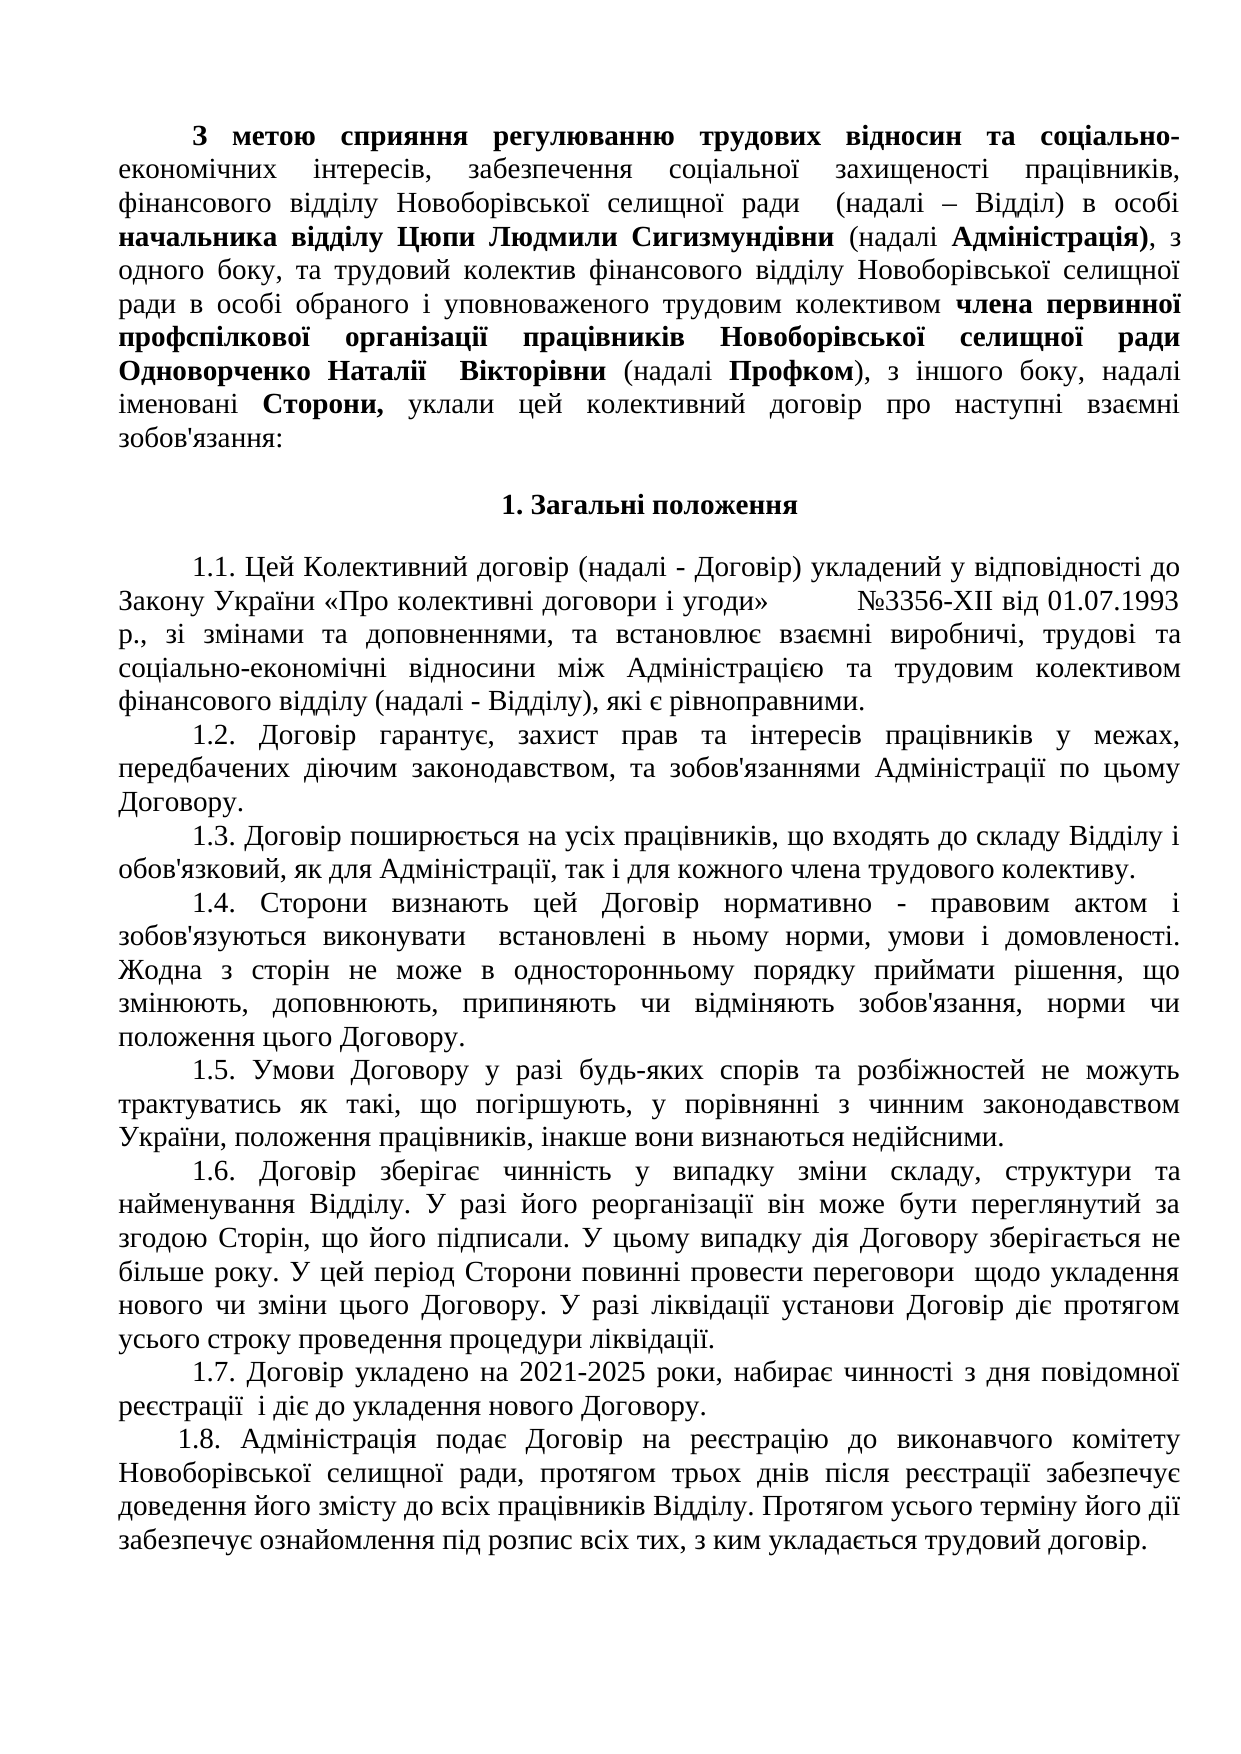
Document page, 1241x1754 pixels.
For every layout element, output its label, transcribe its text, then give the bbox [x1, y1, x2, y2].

text 1.6. Договір зберігає чинність у випадку зміни складу, структури та найменування Відділу. У разі його реорганізації він може бути переглянутий за згодою Сторін, що його підписали. У цьому випадку дія Договору зберігається не більше року. У цей період Сторони повинні провести переговори щодо укладення нового чи зміни цього Договору. У разі ліквідації установи Договір діє протягом усього строку проведення процедури ліквідації. [118, 1153, 1181, 1354]
text 1.1. Цей Колективний договір (надалі - Договір) укладений у відповідності до Закону України «Про колективні договори і угоди» №3356-ХІІ від 01.07.1993 р., зі змінами та доповненнями, та встановлює взаємні виробничі, трудові та соціально-економічні відносини між Адміністрацією та трудовим колективом фінансового відділу (надалі - Відділу), які є рівноправними. [118, 549, 1181, 717]
text 1.5. Умови Договору у разі будь-яких спорів та розбіжностей не можуть трактуватись як такі, що погіршують, у порівнянні з чинним законодавством України, положення працівників, інакше вони визнаються недійсними. [118, 1052, 1181, 1153]
text З метою сприяння регулюванню трудових відносин та соціально-економічних інтересів, забезпечення соціальної захищеності працівників, фінансового відділу Новоборівської селищної ради (надалі – Відділ) в особі начальника відділу Цюпи Людмили Сигизмундівни (надалі Адміністрація), з одного боку, та трудовий колектив фінансового відділу Новоборівської селищної ради в особі обраного і уповноваженого трудовим колективом члена первинної профспілкової організації працівників Новоборівської селищної ради Одноворченко Наталії Вікторівни (надалі Профком), з іншого боку, надалі іменовані Сторони, уклали цей колективний договір про наступні взаємні зобов'язання: [118, 118, 1181, 453]
text 1.8. Адміністрація подає Договір на реєстрацію до виконавчого комітету Новоборівської селищної ради, протягом трьох днів після реєстрації забезпечує доведення його змісту до всіх працівників Відділу. Протягом усього терміну його дії забезпечує ознайомлення під розпис всіх тих, з ким укладається трудовий договір. [118, 1421, 1181, 1556]
text 1. Загальні положення [118, 487, 1181, 521]
text 1.4. Сторони визнають цей Договір нормативно - правовим актом і зобов'язуються виконувати встановлені в ньому норми, умови і домовленості. Жодна з сторін не може в односторонньому порядку приймати рішення, що змінюють, доповнюють, припиняють чи відміняють зобов'язання, норми чи положення цього Договору. [118, 885, 1181, 1052]
text 1.3. Договір поширюється на усіх працівників, що входять до складу Відділу і обов'язковий, як для Адміністрації, так і для кожного члена трудового колективу. [118, 818, 1181, 885]
text 1.2. Договір гарантує, захист прав та інтересів працівників у межах, передбачених діючим законодавством, та зобов'язаннями Адміністрації по цьому Договору. [118, 717, 1181, 818]
text 1.7. Договір укладено на 2021-2025 роки, набирає чинності з дня повідомної реєстрації і діє до укладення нового Договору. [118, 1354, 1181, 1421]
